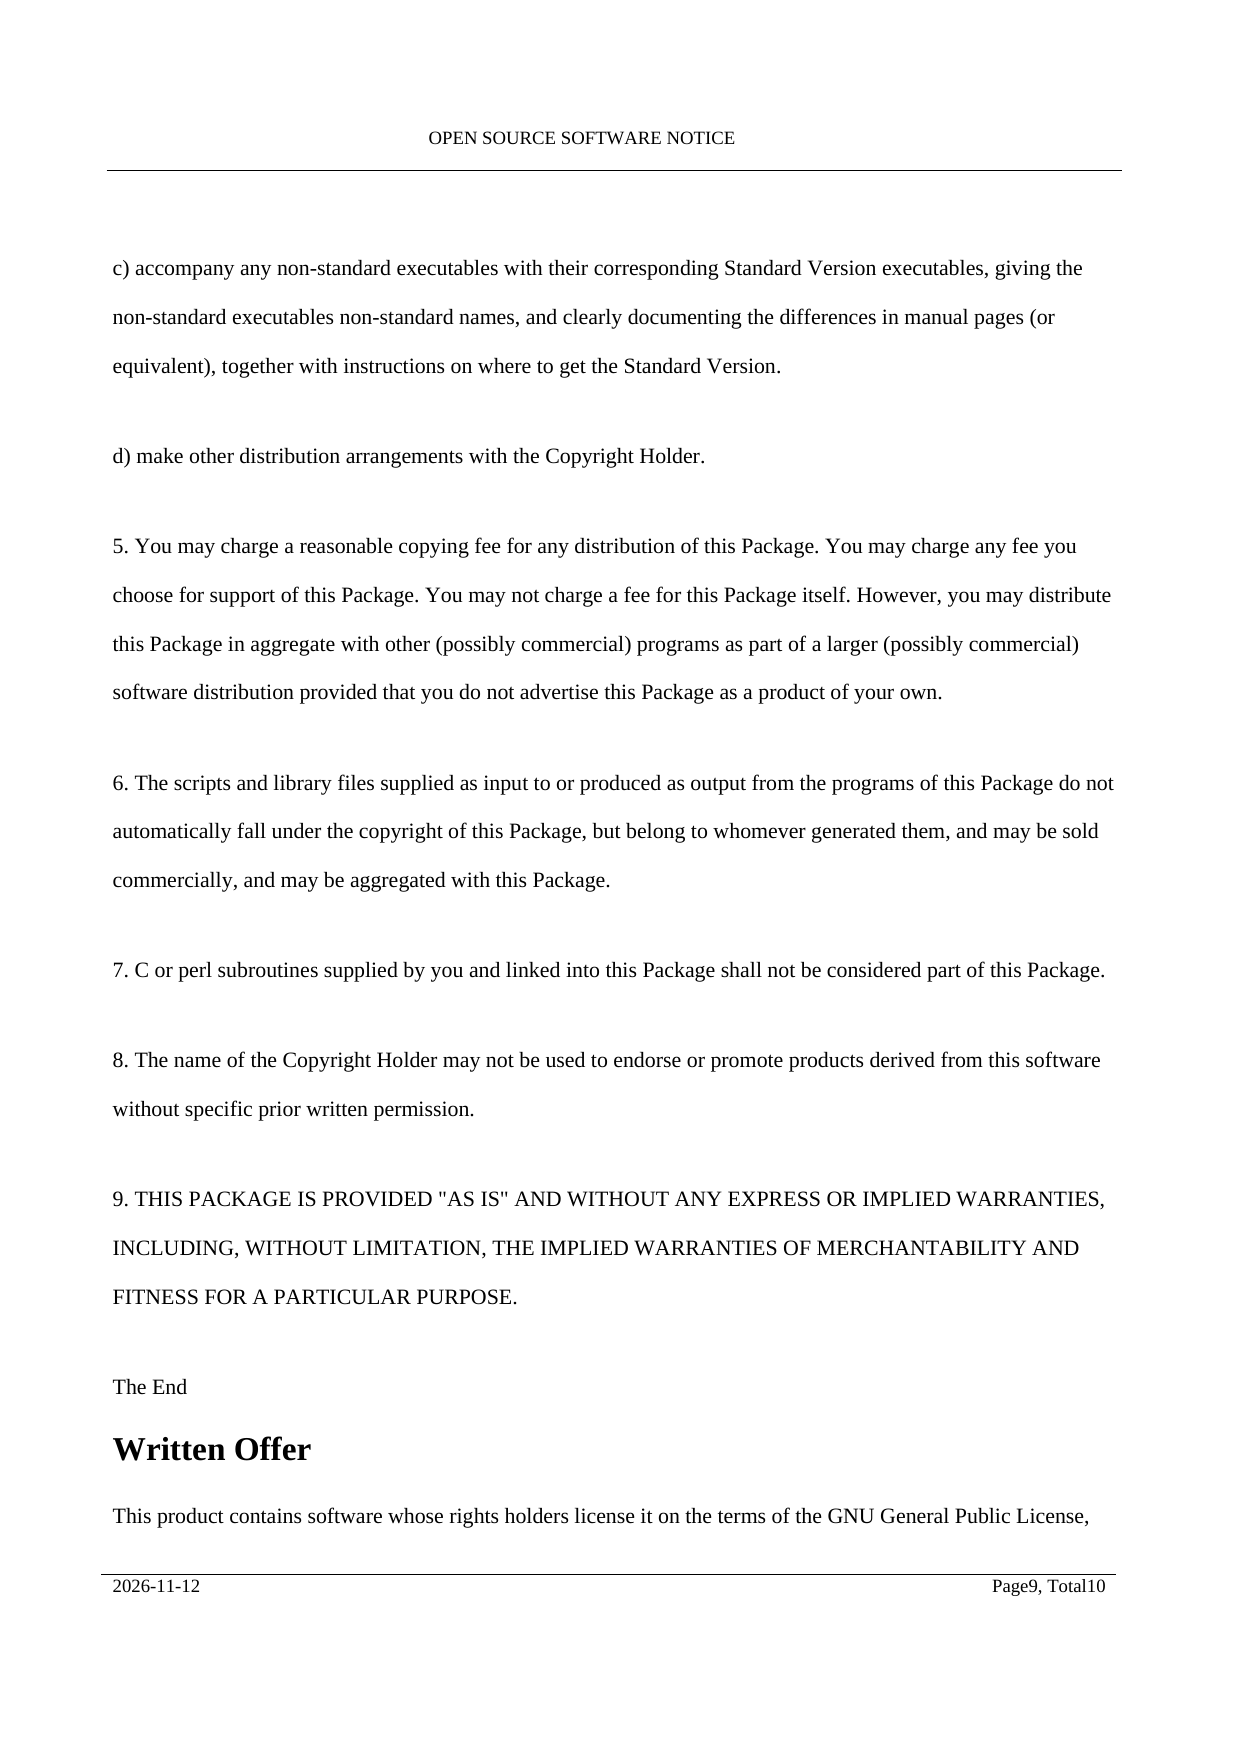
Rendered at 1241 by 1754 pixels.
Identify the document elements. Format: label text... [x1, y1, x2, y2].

text c) accompany any non-standard executables with their corresponding Standard Version executables, giving the non-standard executables non-standard names, and clearly documenting the differences in manual pages (or equivalent), together with instructions on where to get the Standard Version. [112, 251, 1128, 381]
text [112, 1500, 1128, 1532]
text 6. The scripts and library files supplied as input to or produced as output from the programs of this Package do not automatically fall under the copyright of this Package, but belong to whomever generated them, and may be sold commercially, and may be aggregated with this Package. [112, 766, 1128, 896]
text 8. The name of the Copyright Holder may not be used to endorse or promote products derived from this software without specific prior written permission. [112, 1044, 1128, 1125]
text 5. You may charge a reasonable copying fee for any distribution of this Package. You may charge any fee you choose for support of this Package. You may not charge a fee for this Package itself. However, you may distribute this Package in aggregate with other (possibly commercial) programs as part of a larger (possibly commercial) software distribution provided that you do not advertise this Package as a product of your own. [112, 529, 1128, 708]
text Written Offer [112, 1416, 1128, 1481]
text The End [112, 1370, 1128, 1403]
text d) make other distribution arrangements with the Copyright Holder. [112, 439, 1128, 472]
text 9. THIS PACKAGE IS PROVIDED "AS IS" AND WITHOUT ANY EXPRESS OR IMPLIED WARRANTIES, INCLUDING, WITHOUT LIMITATION, THE IMPLIED WARRANTIES OF MERCHANTABILITY AND FITNESS FOR A PARTICULAR PURPOSE. [112, 1183, 1128, 1313]
text 7. C or perl subroutines supplied by you and linked into this Package shall not be considered part of this Package. [112, 953, 1128, 986]
